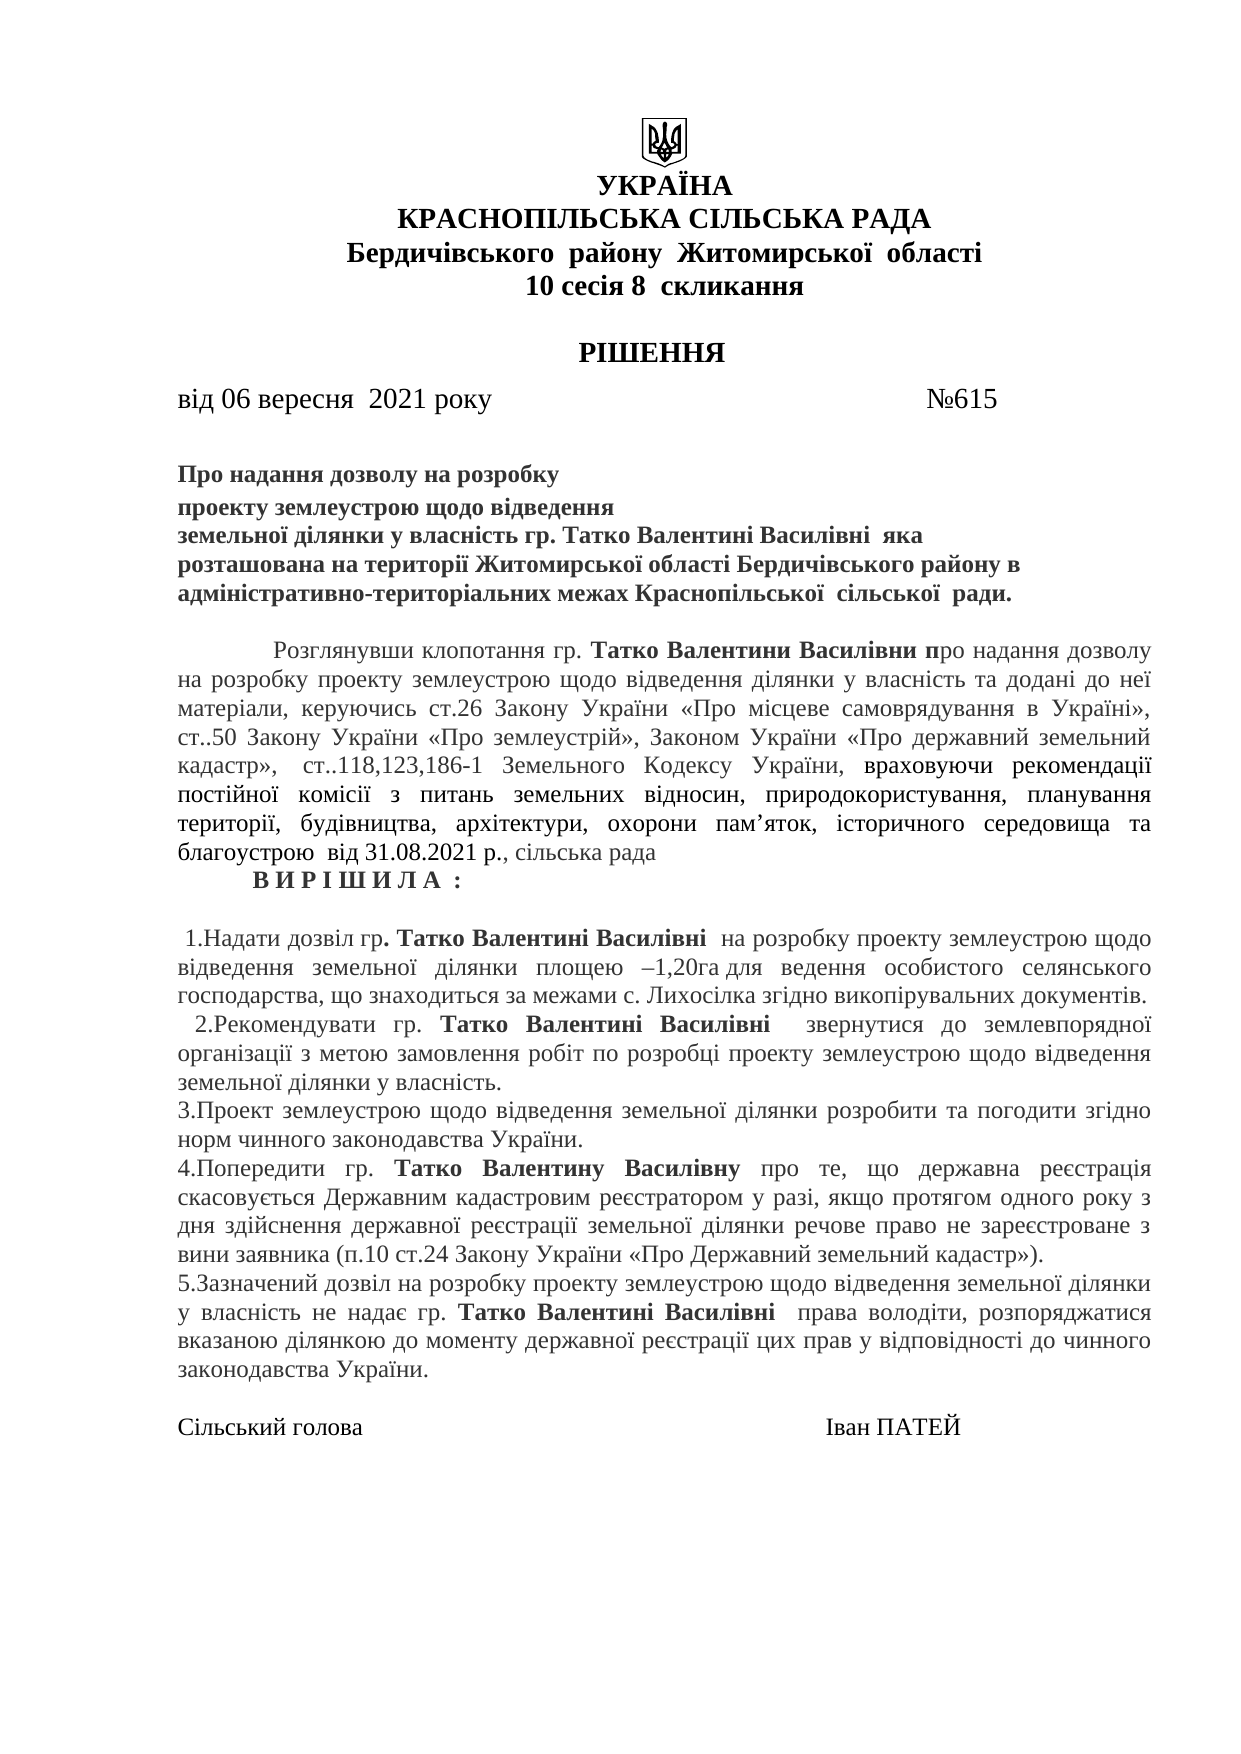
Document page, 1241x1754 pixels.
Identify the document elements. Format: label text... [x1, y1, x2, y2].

text УКРАЇНА [177, 168, 1152, 201]
text 3.Проект землеустрою щодо відведення земельної ділянки розробити та погодити згідно норм чинного законодавства України. [177, 1095, 1152, 1153]
text Сільський голова Іван ПАТЕЙ [177, 1412, 1152, 1440]
text 2.Рекомендувати гр. Татко Валентині Василівні звернутися до землевпорядної організації з метою замовлення робіт по розробці проекту землеустрою щодо відведення земельної ділянки у власність. [177, 1009, 1152, 1095]
text 1.Надати дозвіл гр. Татко Валентині Василівні на розробку проекту землеустрою щодо відведення земельної ділянки площею –1,20га для ведення особистого селянського господарства, що знаходиться за межами с. Лихосілка згідно викопірувальних документів. [177, 923, 1152, 1009]
text Розглянувши клопотання гр. Татко Валентини Василівни про надання дозволу на розробку проекту землеустрою щодо відведення ділянки у власність та додані до неї матеріали, керуючись ст.26 Закону України «Про місцеве самоврядування в Україні», ст..50 Закону України «Про землеустрій», Законом України «Про державний земельний кадастр», ст..118,123,186-1 Земельного Кодексу України, враховуючи рекомендації постійної комісії з питань земельних відносин, природокористування, планування території, будівництва, архітектури, охорони пам’яток, історичного середовища та благоустрою від 31.08.2021 р., сільська рада [177, 635, 1152, 865]
text проекту землеустрою щодо відведення [177, 492, 1040, 520]
text Про надання дозволу на розробку [177, 459, 1152, 487]
text 4.Попередити гр. Татко Валентину Василівну про те, що державна реєстрація скасовується Державним кадастровим реєстратором у разі, якщо протягом одного року з дня здійснення державної реєстрації земельної ділянки речове право не зареєстроване з вини заявника (п.10 ст.24 Закону України «Про Державний земельний кадастр»). [177, 1153, 1152, 1268]
text від 06 вересня 2021 року №615 [177, 382, 1152, 415]
text земельної ділянки у власність гр. Татко Валентині Василівні яка розташована на території Житомирської області Бердичівського району в адміністративно-територіальних межах Краснопільської сільської ради. [177, 520, 1040, 607]
text 5.Зазначений дозвіл на розробку проекту землеустрою щодо відведення земельної ділянки у власність не надає гр. Татко Валентині Василівні права володіти, розпоряджатися вказаною ділянкою до моменту державної реєстрації цих прав у відповідності до чинного законодавства України. [177, 1268, 1152, 1383]
text 10 сесія 8 скликання [177, 268, 1152, 302]
text КРАСНОПІЛЬСЬКА СІЛЬСЬКА РАДА [177, 201, 1152, 235]
text РІШЕННЯ [177, 336, 1152, 369]
text В И Р І Ш И Л А : [177, 865, 1152, 894]
text Бердичівського району Житомирської області [177, 235, 1152, 268]
